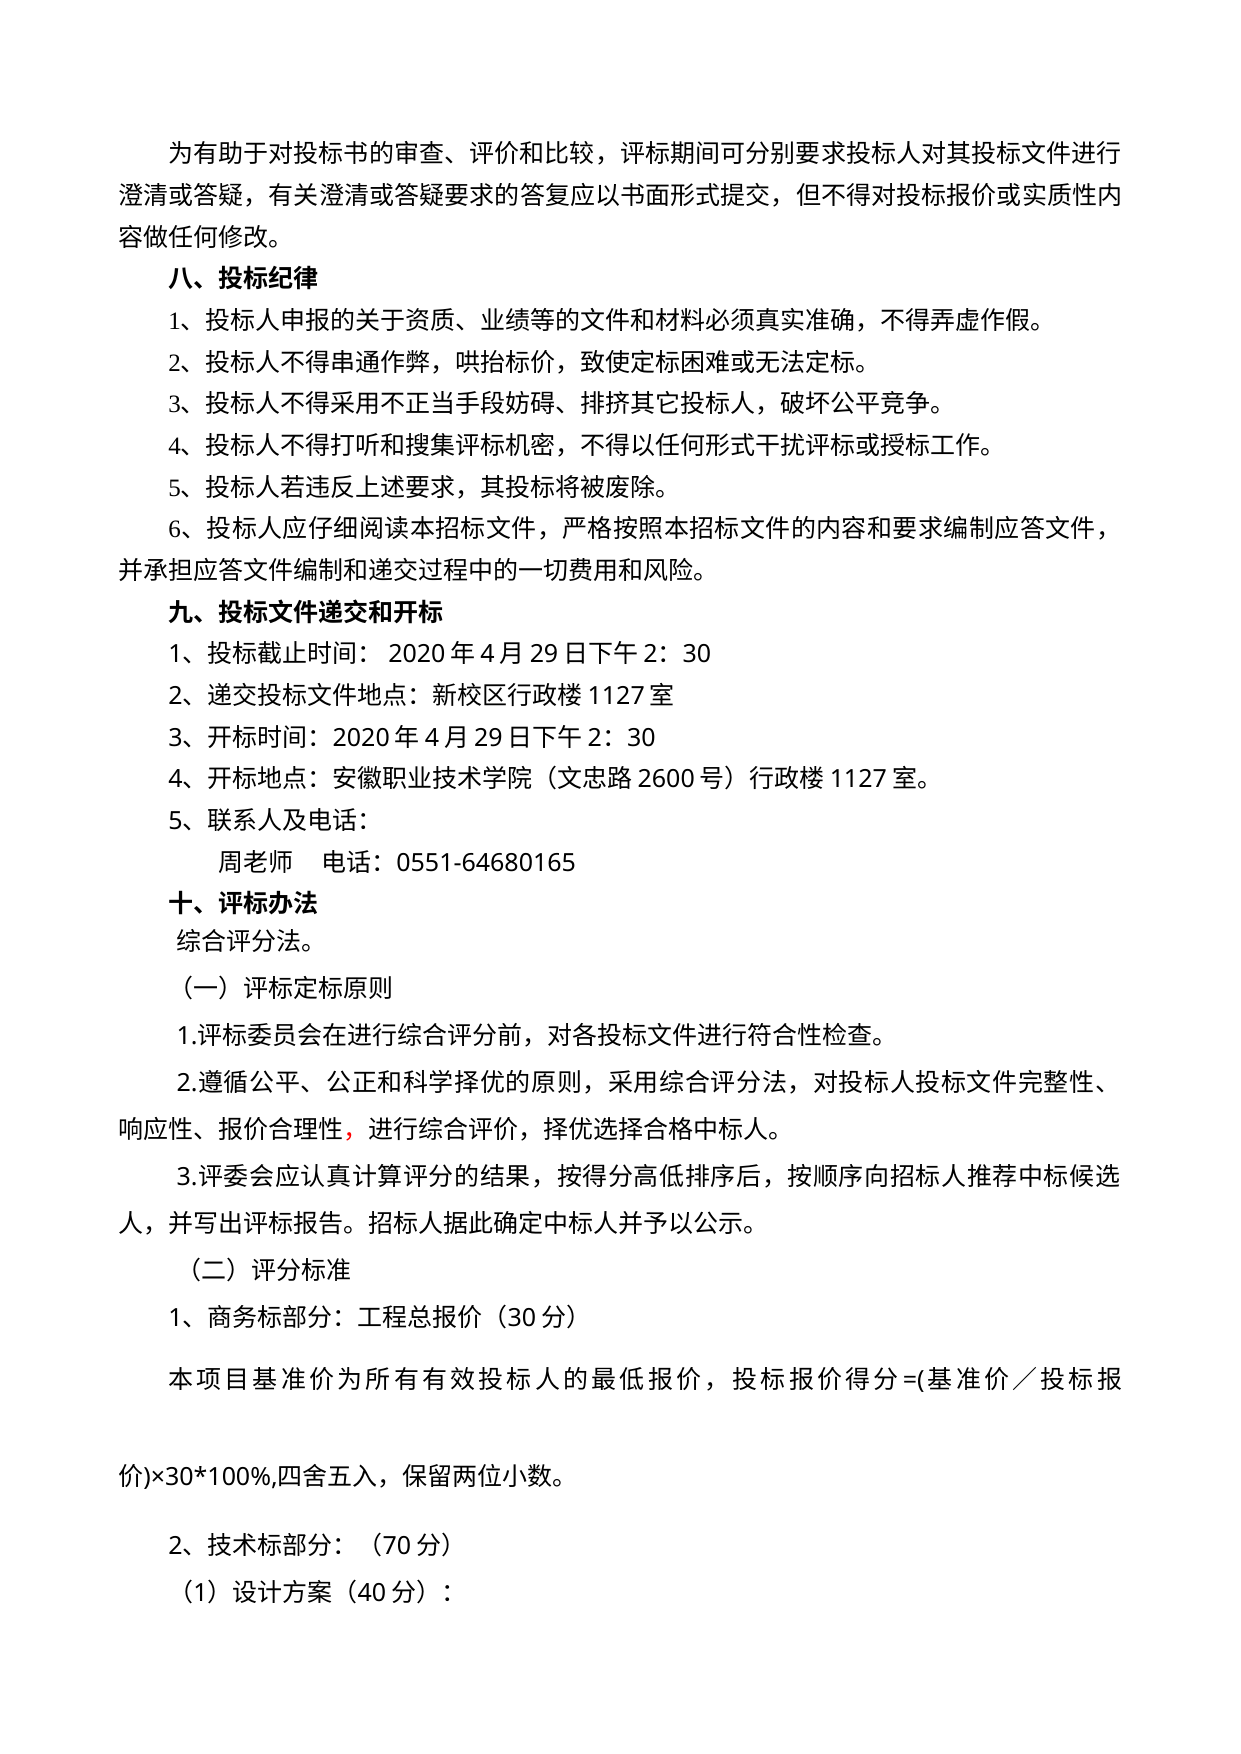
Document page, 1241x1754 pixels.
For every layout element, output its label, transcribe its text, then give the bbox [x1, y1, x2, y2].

text 2、技术标部分：（70分） [118, 1526, 1122, 1562]
text 4、投标人不得打听和搜集评标机密，不得以任何形式干扰评标或授标工作。 [118, 421, 1122, 463]
text 2、投标人不得串通作弊，哄抬标价，致使定标困难或无法定标。 [118, 338, 1122, 379]
text 1、商务标部分：工程总报价（30分） [168, 1298, 1122, 1334]
text 6、投标人应仔细阅读本招标文件，严格按照本招标文件的内容和要求编制应答文件，并承担应答文件编制和递交过程中的一切费用和风险。 [118, 504, 1122, 588]
text 九、投标文件递交和开标 [118, 588, 1122, 629]
text 3、开标时间：2020年4月29日下午2：30 [118, 713, 1122, 754]
text 八、投标纪律 [118, 254, 1122, 296]
text 2.遵循公平、公正和科学择优的原则，采用综合评分法，对投标人投标文件完整性、响应性、报价合理性，进行综合评价，择优选择合格中标人。 [118, 1062, 1122, 1146]
text 5、联系人及电话： [118, 796, 1122, 838]
text 3.评委会应认真计算评分的结果，按得分高低排序后，按顺序向招标人推荐中标候选人，并写出评标报告。招标人据此确定中标人并予以公示。 [118, 1157, 1122, 1240]
text 1、投标人申报的关于资质、业绩等的文件和材料必须真实准确，不得弄虚作假。 [118, 296, 1122, 338]
text 1.评标委员会在进行综合评分前，对各投标文件进行符合性检查。 [118, 1015, 1122, 1052]
text 3、投标人不得采用不正当手段妨碍、排挤其它投标人，破坏公平竞争。 [118, 379, 1122, 421]
text （一）评标定标原则 [118, 968, 1122, 1004]
text 2、递交投标文件地点：新校区行政楼1127室 [118, 671, 1122, 713]
text 十、评标办法 [118, 879, 1122, 921]
text 5、投标人若违反上述要求，其投标将被废除。 [118, 463, 1122, 504]
text 综合评分法。 [118, 921, 1122, 957]
text 4、开标地点：安徽职业技术学院（文忠路2600号）行政楼1127室。 [118, 754, 1122, 796]
text （二）评分标准 [118, 1251, 1122, 1287]
text 1、投标截止时间： 2020年4月29日下午2：30 [118, 629, 1122, 671]
text 为有助于对投标书的审查、评价和比较，评标期间可分别要求投标人对其投标文件进行澄清或答疑，有关澄清或答疑要求的答复应以书面形式提交，但不得对投标报价或实质性内容做任何修改。 [118, 129, 1122, 254]
text 周老师 电话：0551-64680165 [118, 838, 1122, 879]
text 本项目基准价为所有有效投标人的最低报价，投标报价得分=(基准价／投标报价)×30*100%,四舍五入，保留两位小数。 [118, 1345, 1122, 1507]
text （1）设计方案（40分）： [118, 1573, 1122, 1609]
